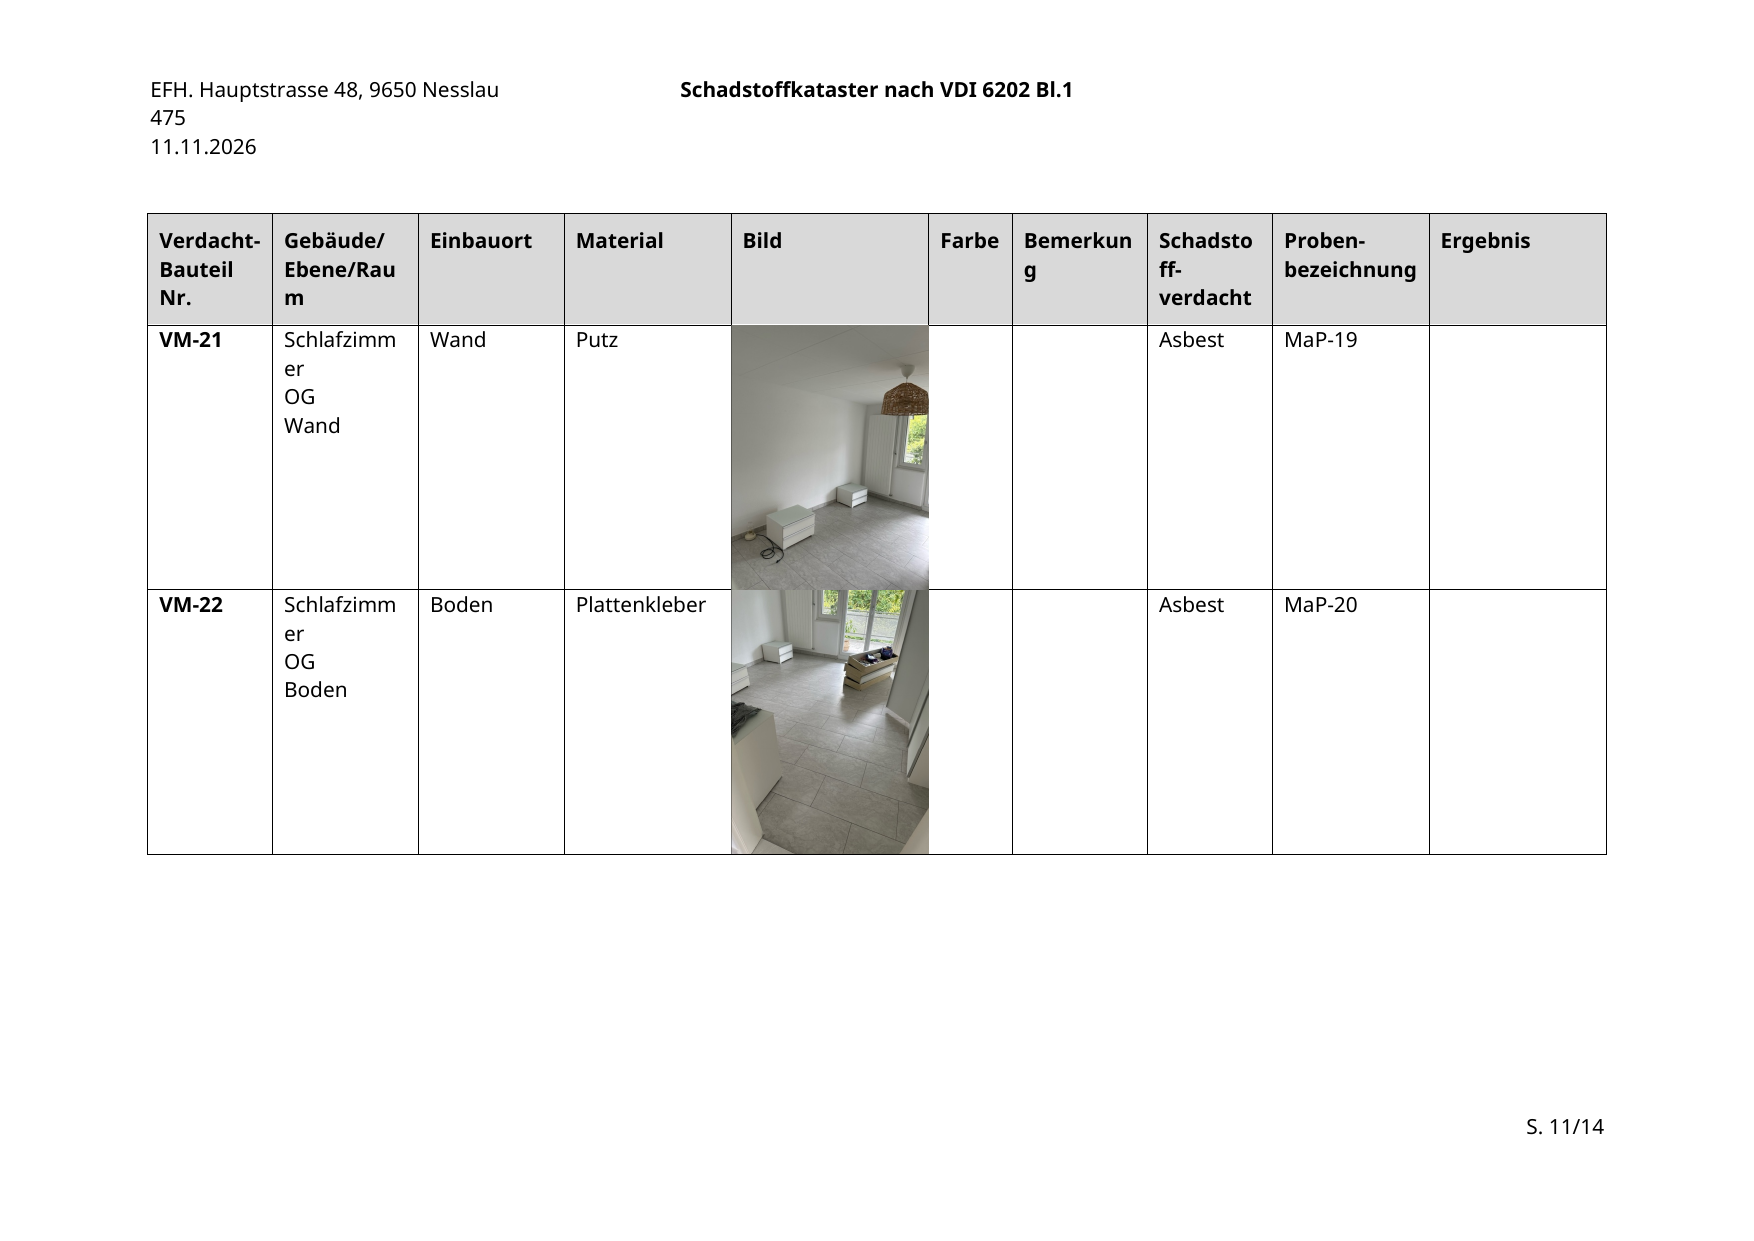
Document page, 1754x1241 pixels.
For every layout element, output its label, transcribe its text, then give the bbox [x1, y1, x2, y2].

table_header Farbe [929, 214, 1012, 324]
table_cell [1013, 326, 1147, 589]
table_cell Plattenkleber [565, 590, 731, 854]
table_cell Asbest [1148, 590, 1272, 854]
table_cell Schlafzimmer OG Wand [273, 326, 418, 589]
table_cell MaP-20 [1273, 590, 1429, 854]
table_cell [1013, 590, 1147, 854]
table_cell [1430, 590, 1606, 854]
table_header Schadstoff-verdacht [1148, 214, 1272, 324]
table_header Einbauort [419, 214, 564, 324]
table_cell Schlafzimmer OG Boden [273, 590, 418, 854]
picture [731, 325, 929, 854]
table_header Bemerkung [1013, 214, 1147, 324]
table_header Ergebnis [1430, 214, 1606, 324]
table_cell [929, 326, 1012, 589]
table_cell Boden [419, 590, 564, 854]
table_cell MaP-19 [1273, 326, 1429, 589]
table_cell Putz [565, 326, 731, 589]
table_cell [1430, 326, 1606, 589]
table_cell Asbest [1148, 326, 1272, 589]
table_header Material [565, 214, 731, 324]
table_header Verdacht-Bauteil Nr. [148, 214, 272, 324]
table_cell Wand [419, 326, 564, 589]
table_cell VM-21 [148, 326, 272, 589]
table_header Proben-bezeichnung [1273, 214, 1429, 324]
table_cell VM-22 [148, 590, 272, 854]
table_header Gebäude/ Ebene/Raum [273, 214, 418, 324]
table_cell [929, 590, 1012, 854]
table_header Bild [732, 214, 928, 324]
